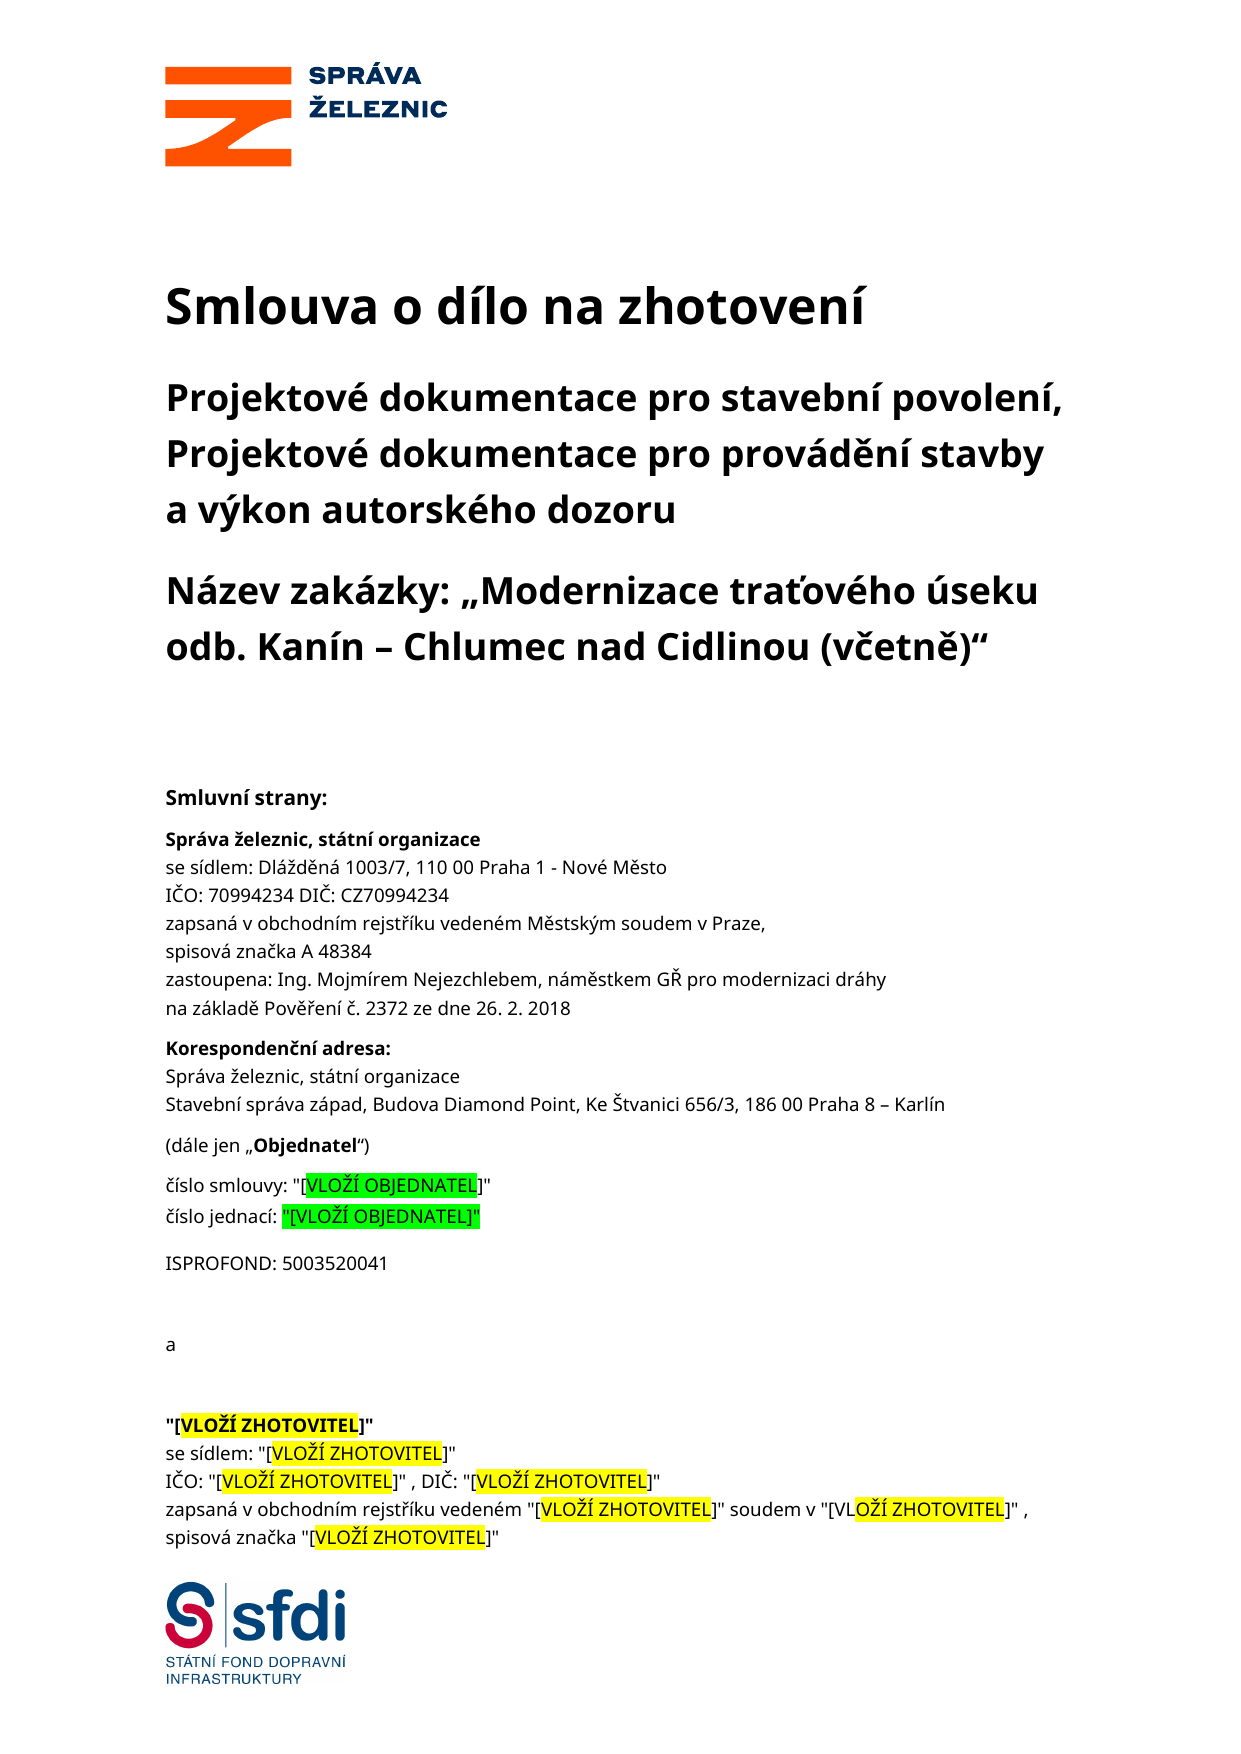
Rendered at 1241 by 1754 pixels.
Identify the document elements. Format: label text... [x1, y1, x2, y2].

text ISPROFOND: 5003520041 [165, 1250, 1075, 1276]
picture [165, 1580, 346, 1684]
text (dále jen „Objednatel“) [165, 1132, 1075, 1157]
text "[VLOŽÍ ZHOTOVITEL]" [165, 1412, 1075, 1438]
text IČO: 70994234 DIČ: CZ70994234 [165, 883, 1075, 908]
text Správa železnic, státní organizace [165, 827, 1075, 852]
text zapsaná v obchodním rejstříku vedeném "[VLOŽÍ ZHOTOVITEL]" soudem v "[VLOŽÍ ZHOTOVITEL]" , [165, 1497, 541, 1522]
text Smlouva o dílo na zhotovení [165, 271, 1075, 339]
text číslo smlouvy: "[VLOŽÍ OBJEDNATEL]" [165, 1172, 1075, 1198]
text se sídlem: "[VLOŽÍ ZHOTOVITEL]" [442, 1441, 1075, 1466]
text spisová značka "[VLOŽÍ ZHOTOVITEL]" [165, 1524, 1075, 1550]
text a [165, 1331, 1075, 1357]
text spisová značka A 48384 [165, 939, 1075, 964]
text Projektové dokumentace pro stavební povolení, Projektové dokumentace pro provádění stavby a výkon autorského dozoru [165, 371, 1075, 534]
text Název zakázky: [165, 564, 1075, 672]
text Stavební správa západ, Budova Diamond Point, Ke Štvanici 656/3, 186 00 Praha 8 – Karlín [165, 1091, 1075, 1117]
text zapsaná v obchodním rejstříku vedeném Městským soudem v Praze, [165, 911, 1075, 936]
text Korespondenční adresa: [165, 1035, 1075, 1061]
text Smluvní strany: [165, 783, 1075, 811]
text zastoupena: Ing. Mojmírem Nejezchlebem, náměstkem GŘ pro modernizaci dráhy [165, 967, 1075, 992]
text Správa železnic, státní organizace [165, 1063, 1075, 1089]
text se sídlem: "[VLOŽÍ ZHOTOVITEL]" [165, 1441, 272, 1466]
text IČO: "[VLOŽÍ ZHOTOVITEL]" , DIČ: "[VLOŽÍ ZHOTOVITEL]" [165, 1468, 1075, 1494]
text číslo jednací: "[VLOŽÍ OBJEDNATEL]" [165, 1200, 1075, 1229]
text na základě Pověření č. 2372 ze dne 26. 2. 2018 [165, 995, 1075, 1020]
text se sídlem: Dlážděná 1003/7, 110 00 Praha 1 - Nové Město [165, 855, 1075, 880]
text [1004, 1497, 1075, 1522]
